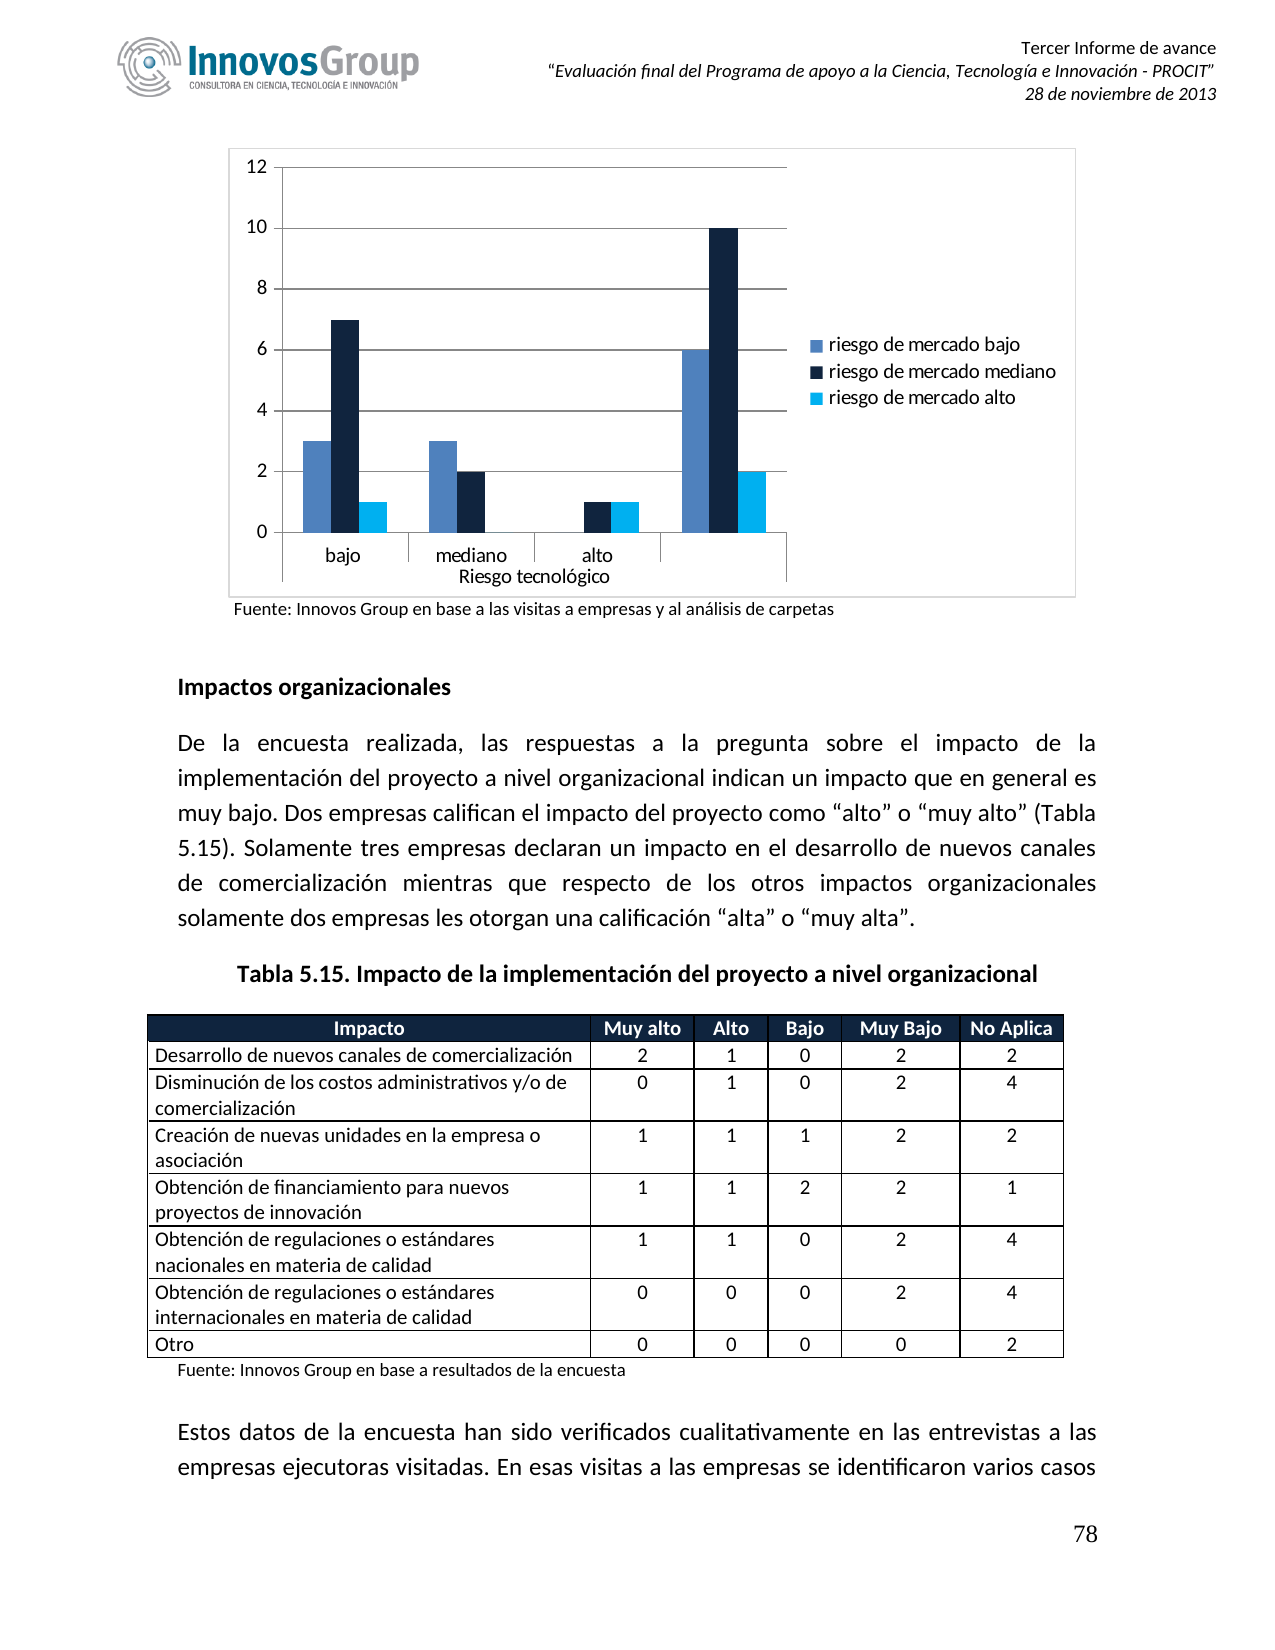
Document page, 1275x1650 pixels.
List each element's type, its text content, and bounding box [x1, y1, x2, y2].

text De la encuesta realizada, las respuestas a la pregunta sobre el impacto de la implementación del proyecto a nivel organizacional indican un impacto que en general es muy bajo. Dos empresas califican el impacto del proyecto como “alto” o “muy alto” (Tabla 5.15). Solamente tres empresas declaran un impacto en el desarrollo de nuevos canales de comercialización mientras que respecto de los otros impactos organizacionales solamente dos empresas les otorgan una calificación “alta” o “muy alta”. [177, 727, 1098, 933]
table_cell 4 [961, 1227, 1063, 1277]
table_cell 1 [695, 1122, 767, 1173]
text Fuente: Innovos Group en base a resultados de la encuesta [177, 1358, 1098, 1381]
table_cell 1 [695, 1227, 767, 1277]
table_cell Obtención de regulaciones o estándares nacionales en materia de calidad [148, 1226, 590, 1277]
table_cell 2 [769, 1174, 841, 1225]
table_cell 2 [961, 1122, 1063, 1173]
table_header Muy Bajo [842, 1016, 959, 1041]
table_header Muy alto [591, 1016, 693, 1041]
table_cell 2 [842, 1070, 959, 1120]
table_cell 1 [695, 1070, 767, 1120]
table_cell 2 [842, 1174, 959, 1225]
table_cell 0 [695, 1279, 767, 1330]
table_header Impacto [148, 1016, 590, 1041]
table_cell Creación de nuevas unidades en la empresa o asociación [148, 1121, 590, 1173]
table_cell 0 [842, 1331, 959, 1357]
text Impactos organizacionales [177, 671, 1098, 702]
table_cell 1 [591, 1174, 693, 1225]
table_cell 1 [769, 1122, 841, 1173]
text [177, 1416, 1098, 1482]
table_cell 2 [842, 1122, 959, 1173]
table_cell Otro [148, 1331, 590, 1357]
table_cell 2 [842, 1042, 959, 1068]
table_cell 1 [961, 1174, 1063, 1225]
table_header No Aplica [961, 1016, 1063, 1041]
picture [117, 37, 419, 97]
table_cell 0 [769, 1279, 841, 1330]
table_cell 4 [961, 1070, 1063, 1120]
table_cell 1 [591, 1227, 693, 1277]
table_cell 0 [591, 1279, 693, 1330]
table_header Bajo [769, 1016, 841, 1041]
table_cell 2 [591, 1042, 693, 1068]
table_cell 0 [591, 1070, 693, 1120]
table_cell Disminución de los costos administrativos y/o de comercialización [148, 1069, 590, 1120]
table_cell 2 [961, 1331, 1063, 1357]
text Fuente: Innovos Group en base a las visitas a empresas y al análisis de carpetas [177, 598, 1098, 621]
table_cell Desarrollo de nuevos canales de comercialización [148, 1042, 590, 1068]
table_cell 4 [961, 1279, 1063, 1330]
table_cell 0 [695, 1331, 767, 1357]
table_cell 0 [769, 1070, 841, 1120]
table_header Alto [695, 1016, 767, 1041]
table_cell Obtención de financiamiento para nuevos proyectos de innovación [148, 1174, 590, 1225]
table_cell 1 [695, 1174, 767, 1225]
table_cell 2 [842, 1279, 959, 1330]
table_cell 0 [769, 1331, 841, 1357]
table_cell 1 [591, 1122, 693, 1173]
table_cell 0 [769, 1042, 841, 1068]
table_cell 1 [695, 1042, 767, 1068]
table_cell Obtención de regulaciones o estándares internacionales en materia de calidad [148, 1279, 590, 1330]
text Tabla 5.15. Impacto de la implementación del proyecto a nivel organizacional [177, 958, 1098, 988]
table_cell 2 [961, 1042, 1063, 1068]
table_cell 0 [769, 1227, 841, 1277]
table_cell 2 [842, 1227, 959, 1277]
table_cell 0 [591, 1331, 693, 1357]
